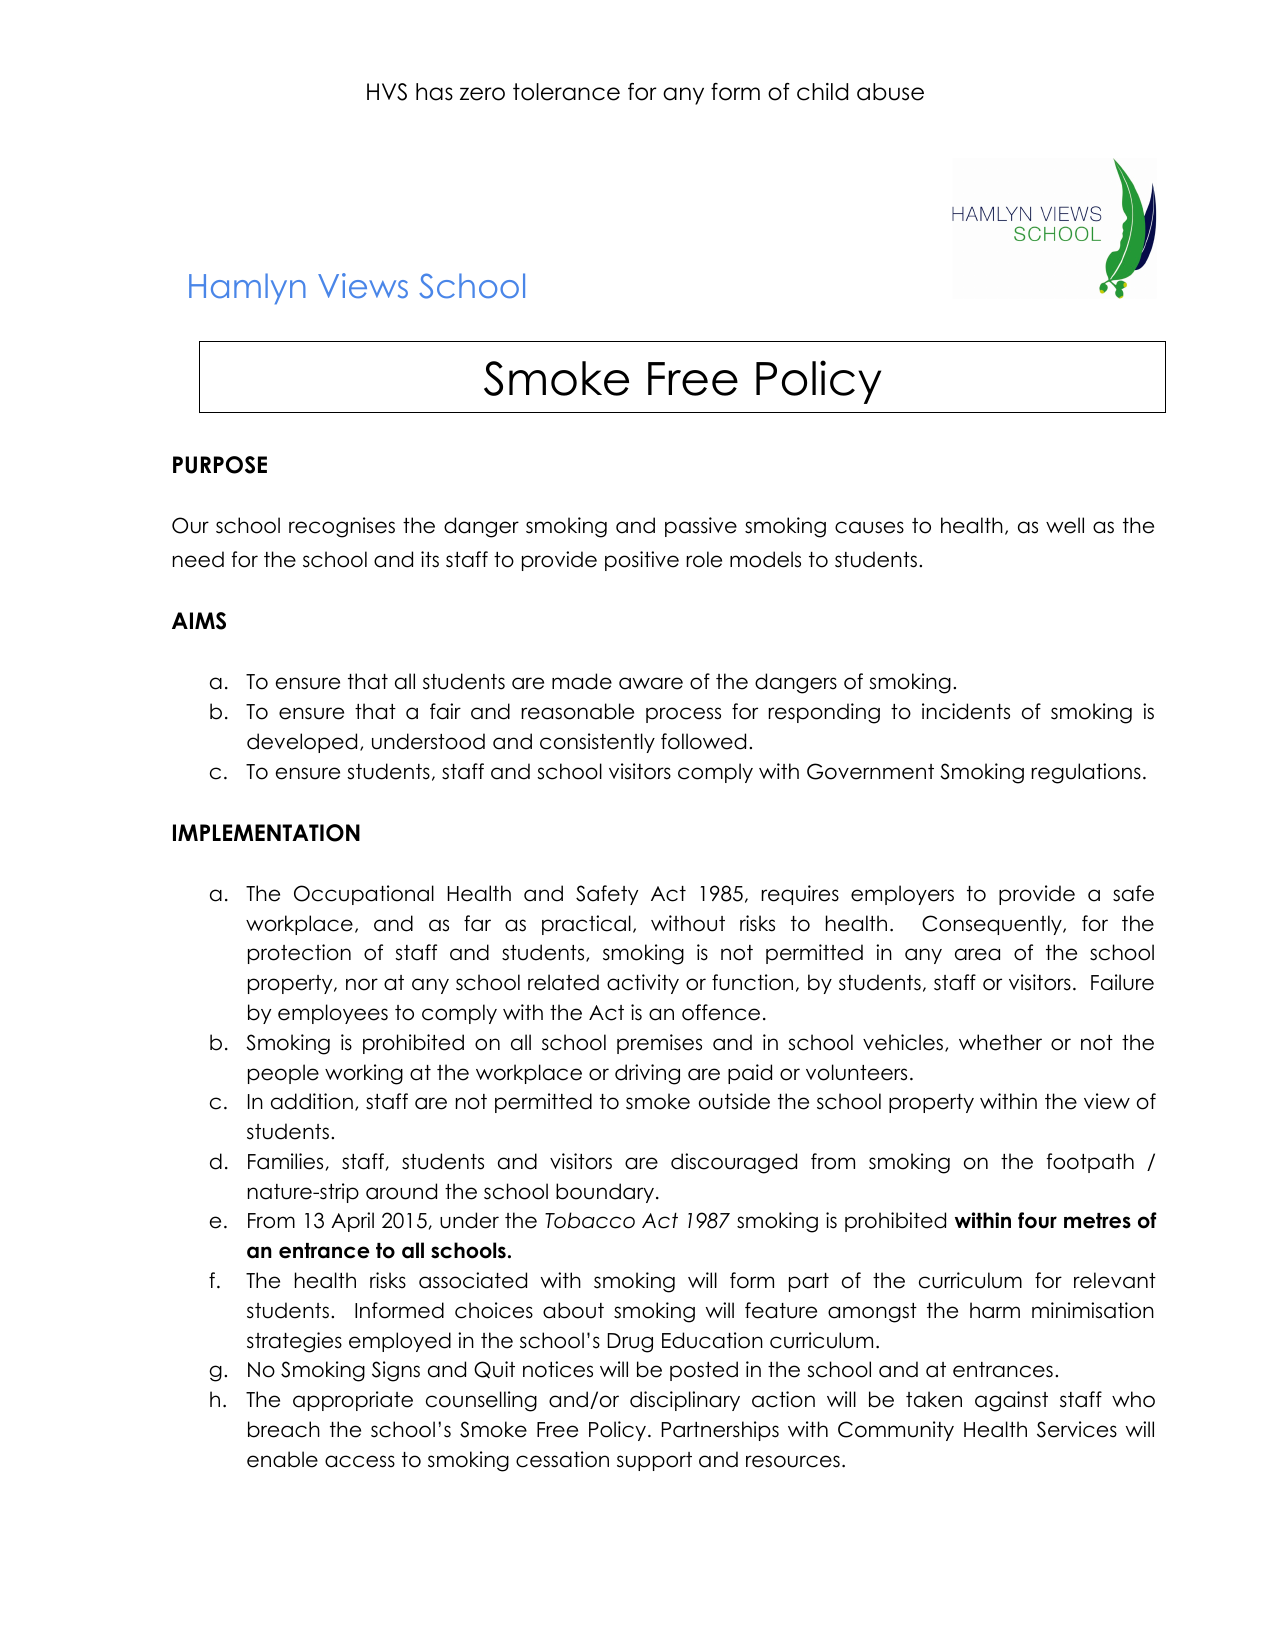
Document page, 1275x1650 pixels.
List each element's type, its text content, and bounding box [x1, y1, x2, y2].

list To ensure that all students are made aware of the dangers of smoking. [209, 666, 1157, 696]
list From 13 April 2015, under the Tobacco Act 1987 smoking is prohibited within four metres of an entrance to all schools. [209, 1206, 1157, 1265]
list The appropriate counselling and/or disciplinary action will be taken against staff who breach the school’s Smoke Free Policy. Partnerships with Community Health Services will enable access to smoking cessation support and resources. [209, 1384, 1157, 1474]
text PURPOSE [171, 448, 1157, 481]
list In addition, staff are not permitted to smoke outside the school property within the view of students. [209, 1086, 1157, 1146]
list To ensure students, staff and school visitors comply with Government Smoking regulations. [209, 756, 1157, 786]
list Families, staff, students and visitors are discouraged from smoking on the footpath / nature-strip around the school boundary. [209, 1146, 1157, 1206]
text Smoke Free Policy [200, 342, 1165, 412]
list Smoking is prohibited on all school premises and in school vehicles, whether or not the people working at the workplace or driving are paid or volunteers. [209, 1027, 1157, 1086]
list No Smoking Signs and Quit notices will be posted in the school and at entrances. [209, 1354, 1157, 1384]
text AIMS [171, 604, 1157, 636]
list The Occupational Health and Safety Act 1985, requires employers to provide a safe workplace, and as far as practical, without risks to health. Consequently, for the protection of staff and students, smoking is not permitted in any area of the school property, nor at any school related activity or function, by students, staff or visitors. Failure by employees to comply with the Act is an offence. [209, 878, 1157, 1027]
text Our school recognises the danger smoking and passive smoking causes to health, as well as the need for the school and its staff to provide positive role models to students. [171, 510, 1157, 574]
list To ensure that a fair and reasonable process for responding to incidents of smoking is developed, understood and consistently followed. [209, 696, 1157, 756]
list The health risks associated with smoking will form part of the curriculum for relevant students. Informed choices about smoking will feature amongst the harm minimisation strategies employed in the school’s Drug Education curriculum. [209, 1265, 1157, 1354]
subtitle Hamlyn Views School [171, 158, 1157, 309]
picture [952, 158, 1157, 299]
text IMPLEMENTATION [171, 815, 1157, 848]
